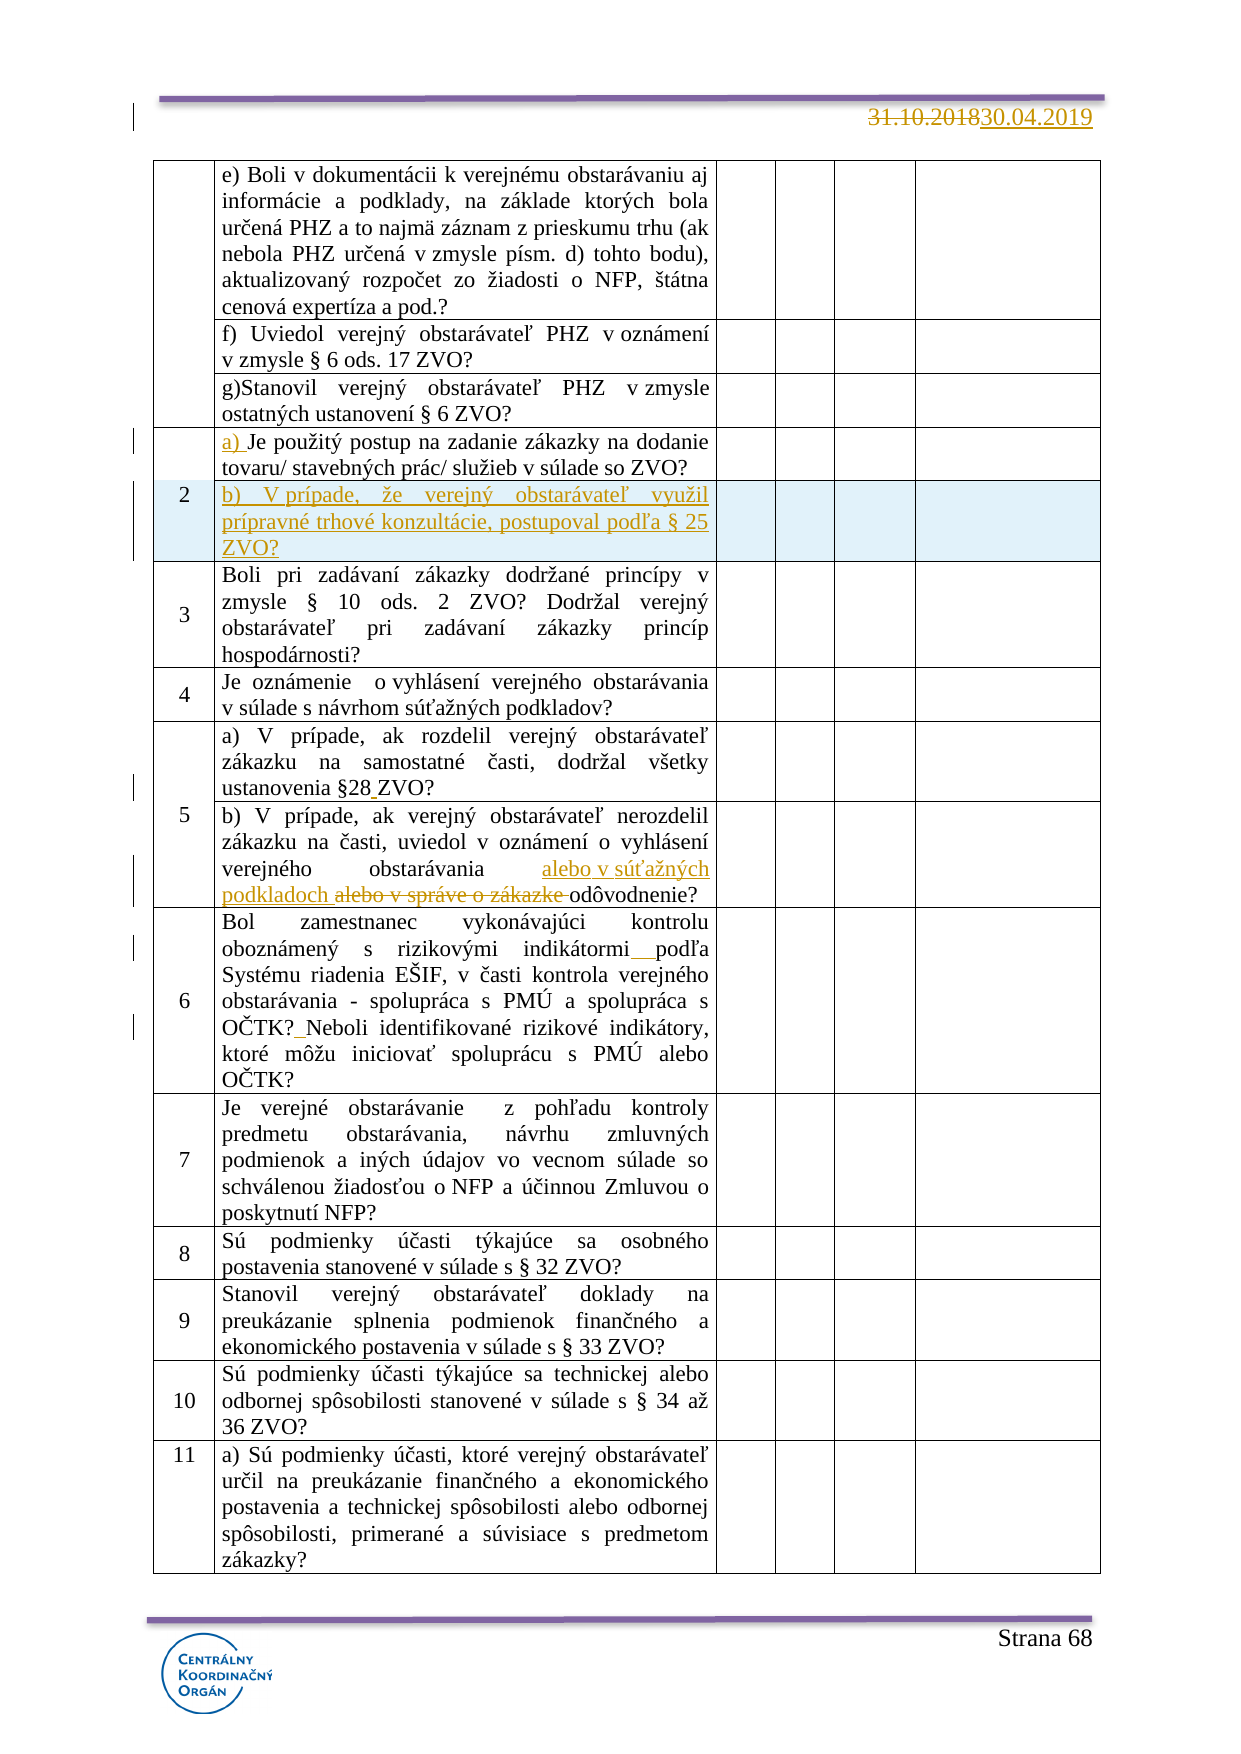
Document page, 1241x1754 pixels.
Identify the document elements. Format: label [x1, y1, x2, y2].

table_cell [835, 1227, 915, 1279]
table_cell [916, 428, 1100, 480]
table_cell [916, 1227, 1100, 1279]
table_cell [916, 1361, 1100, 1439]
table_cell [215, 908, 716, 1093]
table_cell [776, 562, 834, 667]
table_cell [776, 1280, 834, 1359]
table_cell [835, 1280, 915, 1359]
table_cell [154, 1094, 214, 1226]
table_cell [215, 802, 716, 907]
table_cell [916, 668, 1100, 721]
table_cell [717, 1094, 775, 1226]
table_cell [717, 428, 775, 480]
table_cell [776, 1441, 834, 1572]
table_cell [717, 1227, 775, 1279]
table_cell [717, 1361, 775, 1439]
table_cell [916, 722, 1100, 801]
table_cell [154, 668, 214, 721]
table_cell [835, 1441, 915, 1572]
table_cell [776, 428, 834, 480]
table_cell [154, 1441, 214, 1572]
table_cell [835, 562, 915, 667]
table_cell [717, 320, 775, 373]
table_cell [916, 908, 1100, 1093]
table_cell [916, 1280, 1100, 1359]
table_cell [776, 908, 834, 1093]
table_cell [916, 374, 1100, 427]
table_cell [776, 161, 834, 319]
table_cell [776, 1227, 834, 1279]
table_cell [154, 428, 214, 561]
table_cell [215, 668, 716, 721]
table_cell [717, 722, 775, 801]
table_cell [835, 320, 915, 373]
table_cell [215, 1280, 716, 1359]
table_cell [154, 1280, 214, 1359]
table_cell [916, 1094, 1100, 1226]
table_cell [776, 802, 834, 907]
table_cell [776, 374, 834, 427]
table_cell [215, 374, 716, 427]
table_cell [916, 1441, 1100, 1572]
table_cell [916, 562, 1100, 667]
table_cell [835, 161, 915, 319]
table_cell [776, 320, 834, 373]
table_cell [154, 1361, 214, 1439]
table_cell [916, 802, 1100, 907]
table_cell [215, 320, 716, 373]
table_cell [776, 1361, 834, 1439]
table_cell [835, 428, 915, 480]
picture [159, 1631, 272, 1713]
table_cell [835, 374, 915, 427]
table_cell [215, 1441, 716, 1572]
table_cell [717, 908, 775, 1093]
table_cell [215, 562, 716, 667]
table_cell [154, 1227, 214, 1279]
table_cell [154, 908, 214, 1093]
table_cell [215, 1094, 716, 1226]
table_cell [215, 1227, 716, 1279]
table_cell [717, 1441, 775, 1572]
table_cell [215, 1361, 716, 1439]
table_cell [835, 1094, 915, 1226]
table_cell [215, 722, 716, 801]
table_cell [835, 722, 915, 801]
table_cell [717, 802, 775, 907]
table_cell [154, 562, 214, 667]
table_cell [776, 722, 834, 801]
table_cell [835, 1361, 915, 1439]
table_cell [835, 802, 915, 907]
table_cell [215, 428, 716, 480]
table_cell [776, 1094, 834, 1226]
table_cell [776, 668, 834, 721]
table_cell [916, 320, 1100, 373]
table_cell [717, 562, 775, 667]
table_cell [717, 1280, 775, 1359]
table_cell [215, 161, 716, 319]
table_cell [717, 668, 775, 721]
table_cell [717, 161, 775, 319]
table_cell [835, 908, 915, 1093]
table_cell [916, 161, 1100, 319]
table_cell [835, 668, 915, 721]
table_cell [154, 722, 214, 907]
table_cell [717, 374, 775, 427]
